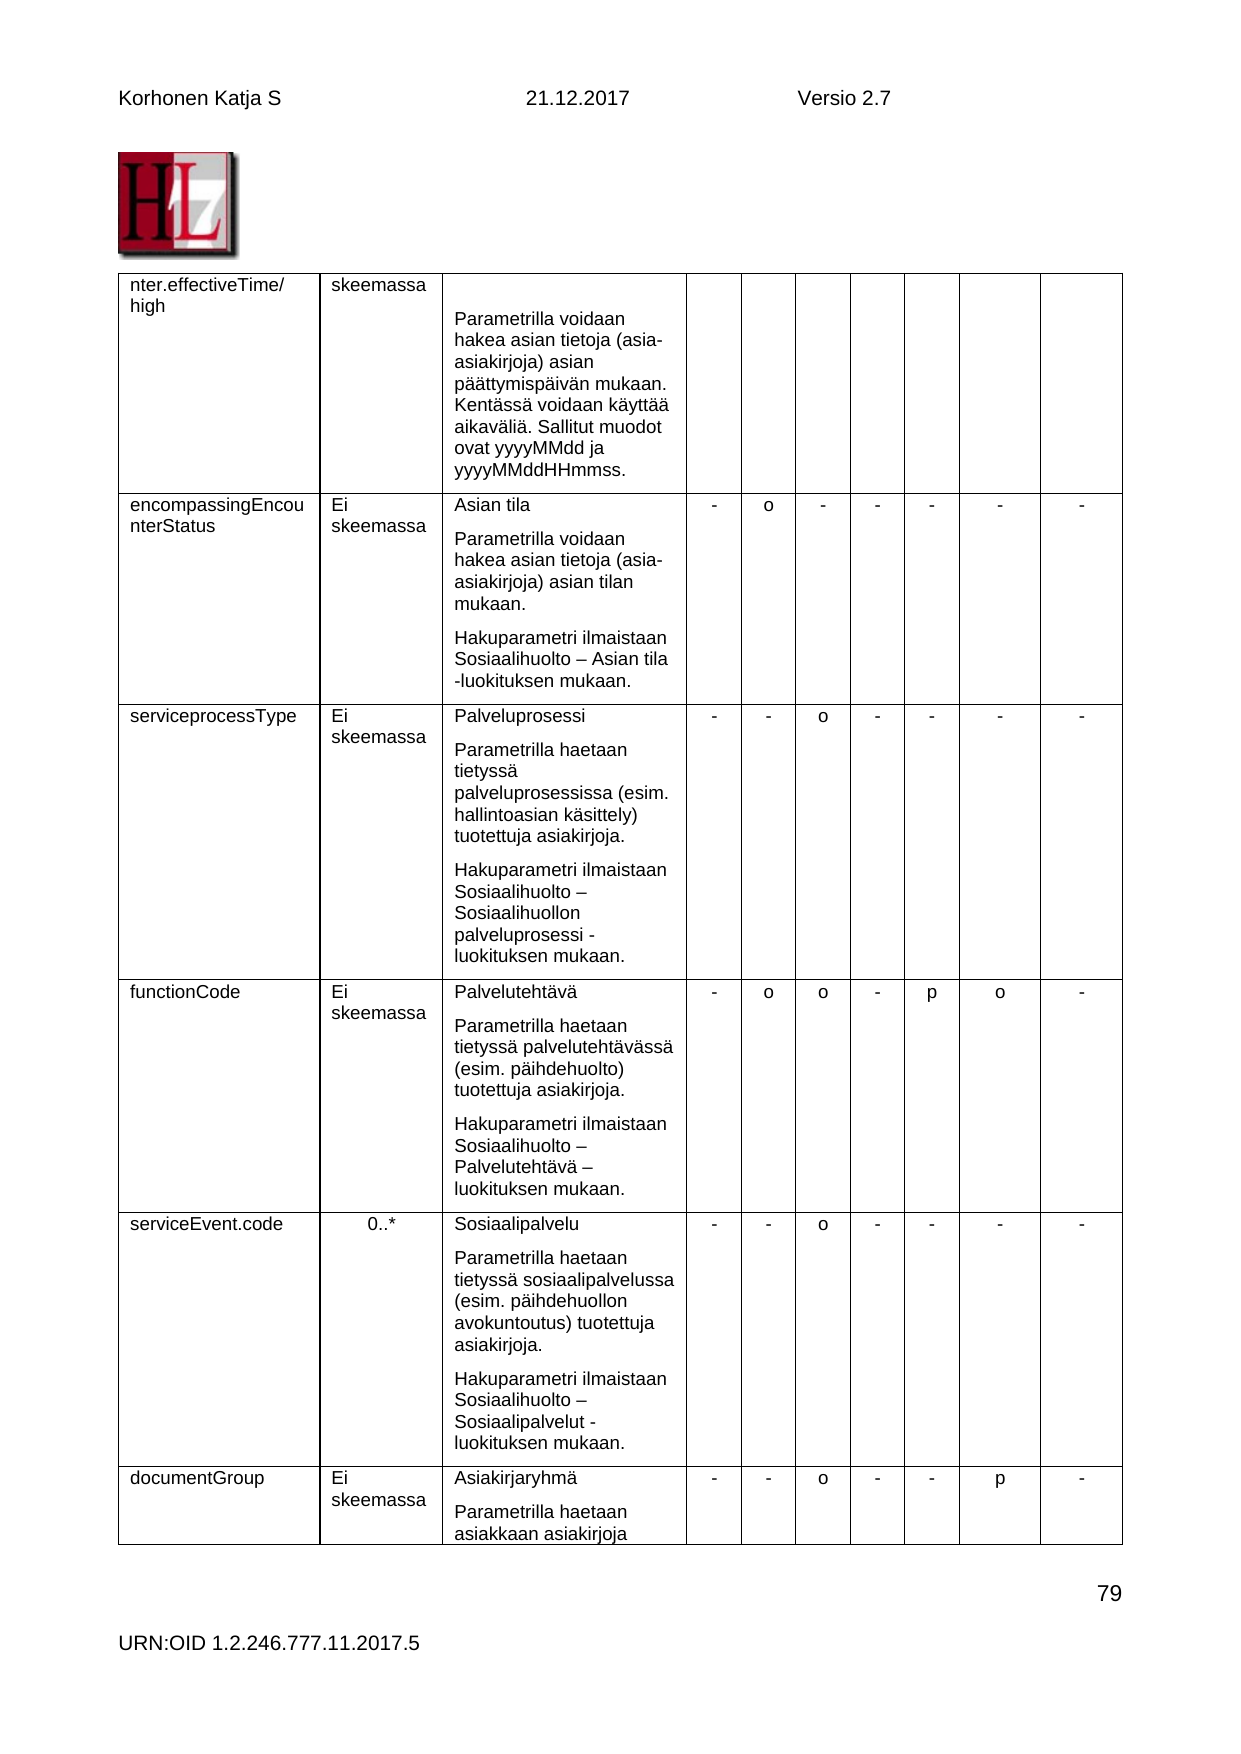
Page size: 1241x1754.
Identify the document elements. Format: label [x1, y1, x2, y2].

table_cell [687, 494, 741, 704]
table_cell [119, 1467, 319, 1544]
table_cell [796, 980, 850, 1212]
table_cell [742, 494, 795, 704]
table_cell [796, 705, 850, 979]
picture [118, 152, 241, 260]
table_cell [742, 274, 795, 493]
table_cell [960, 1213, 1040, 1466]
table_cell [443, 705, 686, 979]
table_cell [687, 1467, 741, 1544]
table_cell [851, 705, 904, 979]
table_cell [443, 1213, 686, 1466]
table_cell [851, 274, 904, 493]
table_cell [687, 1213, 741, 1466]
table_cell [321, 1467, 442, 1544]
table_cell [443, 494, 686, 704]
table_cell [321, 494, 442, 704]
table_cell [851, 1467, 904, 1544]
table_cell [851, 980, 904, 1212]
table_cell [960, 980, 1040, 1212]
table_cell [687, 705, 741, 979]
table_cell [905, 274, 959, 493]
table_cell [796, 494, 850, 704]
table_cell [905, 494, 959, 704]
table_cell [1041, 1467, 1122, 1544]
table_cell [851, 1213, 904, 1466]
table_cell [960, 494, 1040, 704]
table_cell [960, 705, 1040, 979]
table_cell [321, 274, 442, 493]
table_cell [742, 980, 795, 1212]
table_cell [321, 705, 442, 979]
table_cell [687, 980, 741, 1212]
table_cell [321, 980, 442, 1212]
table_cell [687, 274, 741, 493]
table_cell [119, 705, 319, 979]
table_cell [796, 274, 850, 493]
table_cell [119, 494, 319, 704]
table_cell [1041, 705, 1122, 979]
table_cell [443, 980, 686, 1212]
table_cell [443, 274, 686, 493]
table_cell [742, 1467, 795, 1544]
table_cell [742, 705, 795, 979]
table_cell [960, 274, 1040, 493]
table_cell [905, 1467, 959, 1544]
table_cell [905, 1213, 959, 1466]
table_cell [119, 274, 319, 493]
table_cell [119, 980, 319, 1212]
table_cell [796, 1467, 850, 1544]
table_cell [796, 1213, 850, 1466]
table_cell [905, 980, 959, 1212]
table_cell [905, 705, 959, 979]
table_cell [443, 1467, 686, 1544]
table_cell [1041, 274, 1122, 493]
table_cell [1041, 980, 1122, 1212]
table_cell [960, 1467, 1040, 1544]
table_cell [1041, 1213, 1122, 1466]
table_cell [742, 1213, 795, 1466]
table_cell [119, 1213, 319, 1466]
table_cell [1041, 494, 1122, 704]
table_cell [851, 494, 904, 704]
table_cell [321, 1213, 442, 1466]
